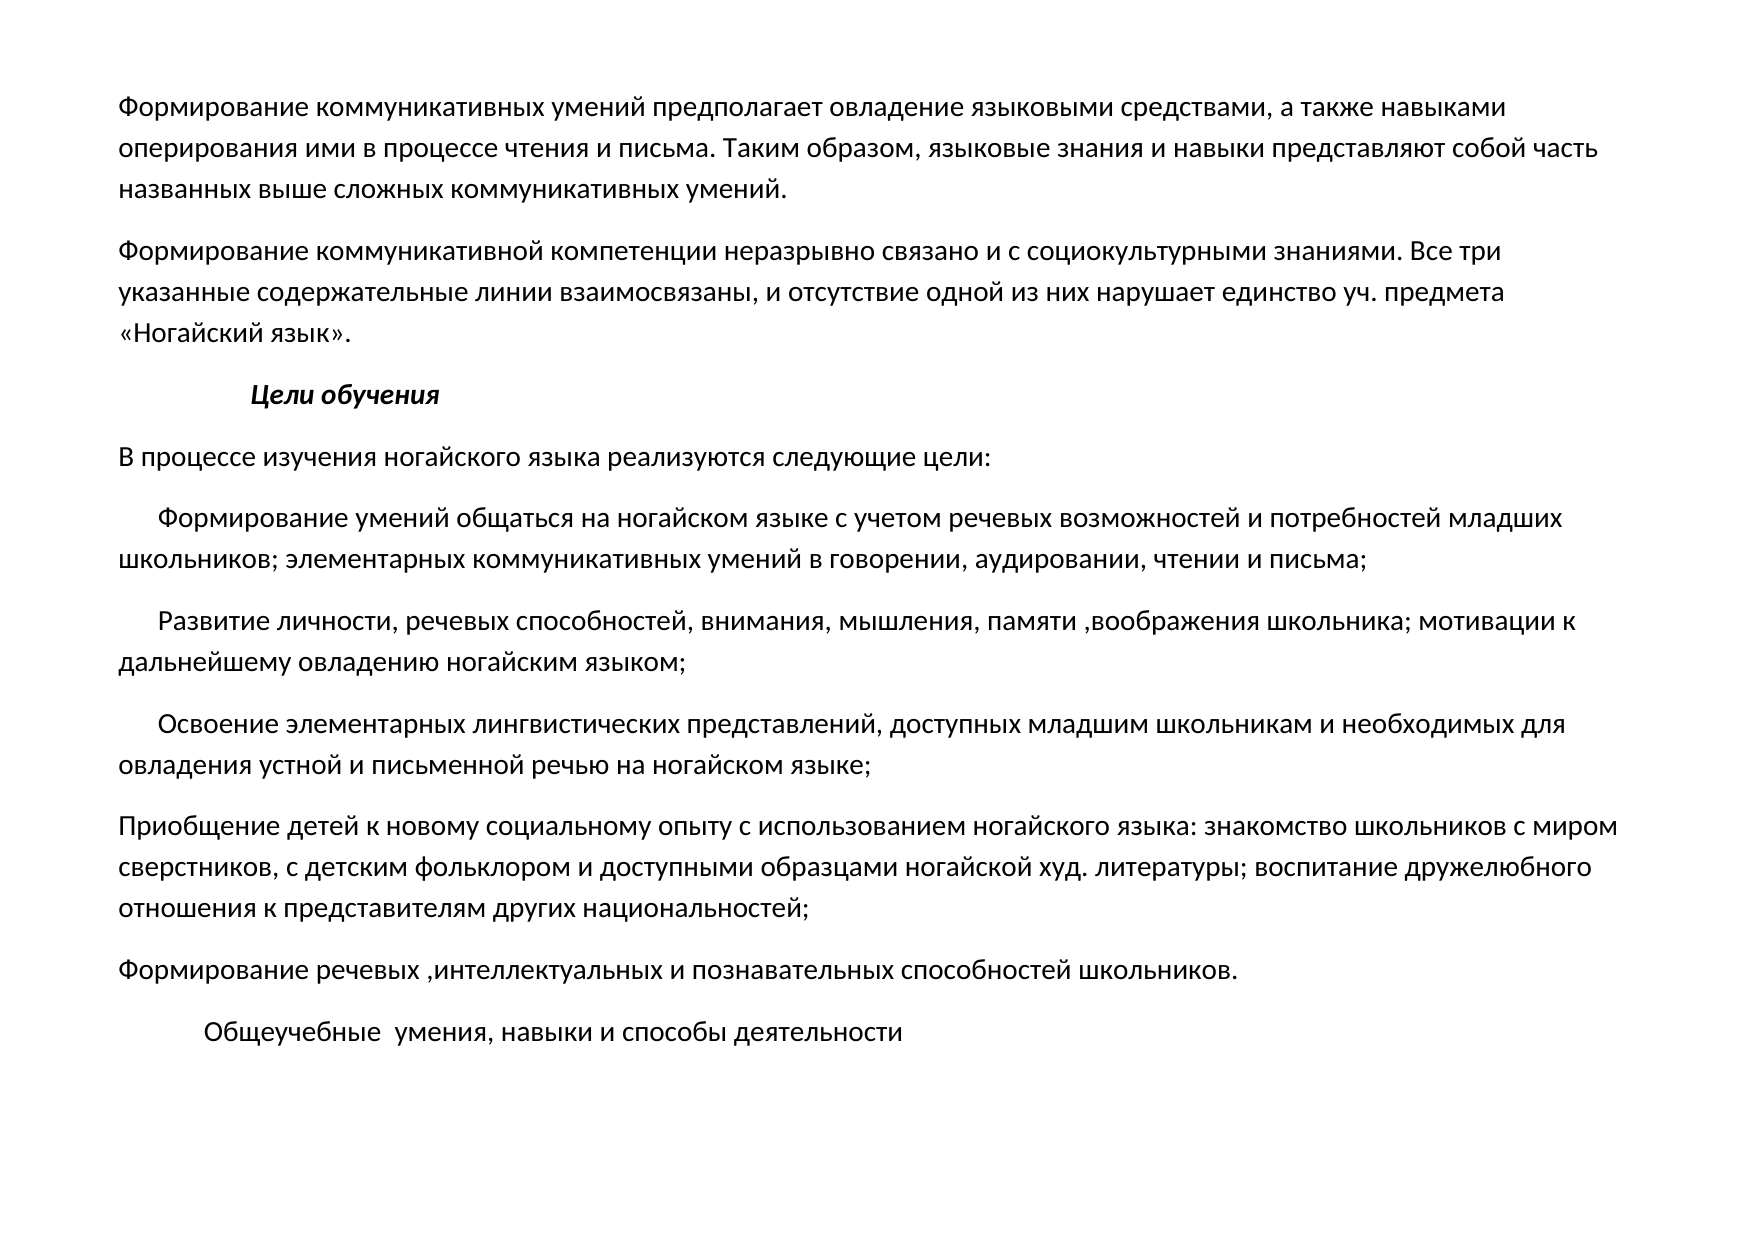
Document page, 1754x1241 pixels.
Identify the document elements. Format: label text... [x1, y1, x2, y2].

text Цели обучения [118, 376, 1636, 411]
text Развитие личности, речевых способностей, внимания, мышления, памяти ,воображения школьника; мотивации к дальнейшему овладению ногайским языком; [118, 602, 1636, 679]
text Общеучебные умения, навыки и способы деятельности [118, 1013, 1636, 1048]
text Формирование коммуникативной компетенции неразрывно связано и с социокультурными знаниями. Все три указанные содержательные линии взаимосвязаны, и отсутствие одной из них нарушает единство уч. предмета «Ногайский язык». [118, 232, 1636, 350]
text Приобщение детей к новому социальному опыту с использованием ногайского языка: знакомство школьников с миром сверстников, с детским фольклором и доступными образцами ногайской худ. литературы; воспитание дружелюбного отношения к представителям других национальностей; [118, 807, 1636, 925]
text В процессе изучения ногайского языка реализуются следующие цели: [118, 438, 1636, 473]
text Освоение элементарных лингвистических представлений, доступных младшим школьникам и необходимых для овладения устной и письменной речью на ногайском языке; [118, 705, 1636, 781]
text Формирование коммуникативных умений предполагает овладение языковыми средствами, а также навыками оперирования ими в процессе чтения и письма. Таким образом, языковые знания и навыки представляют собой часть названных выше сложных коммуникативных умений. [118, 88, 1636, 206]
text Формирование умений общаться на ногайском языке с учетом речевых возможностей и потребностей младших школьников; элементарных коммуникативных умений в говорении, аудировании, чтении и письма; [118, 499, 1636, 576]
text Формирование речевых ,интеллектуальных и познавательных способностей школьников. [118, 951, 1636, 987]
